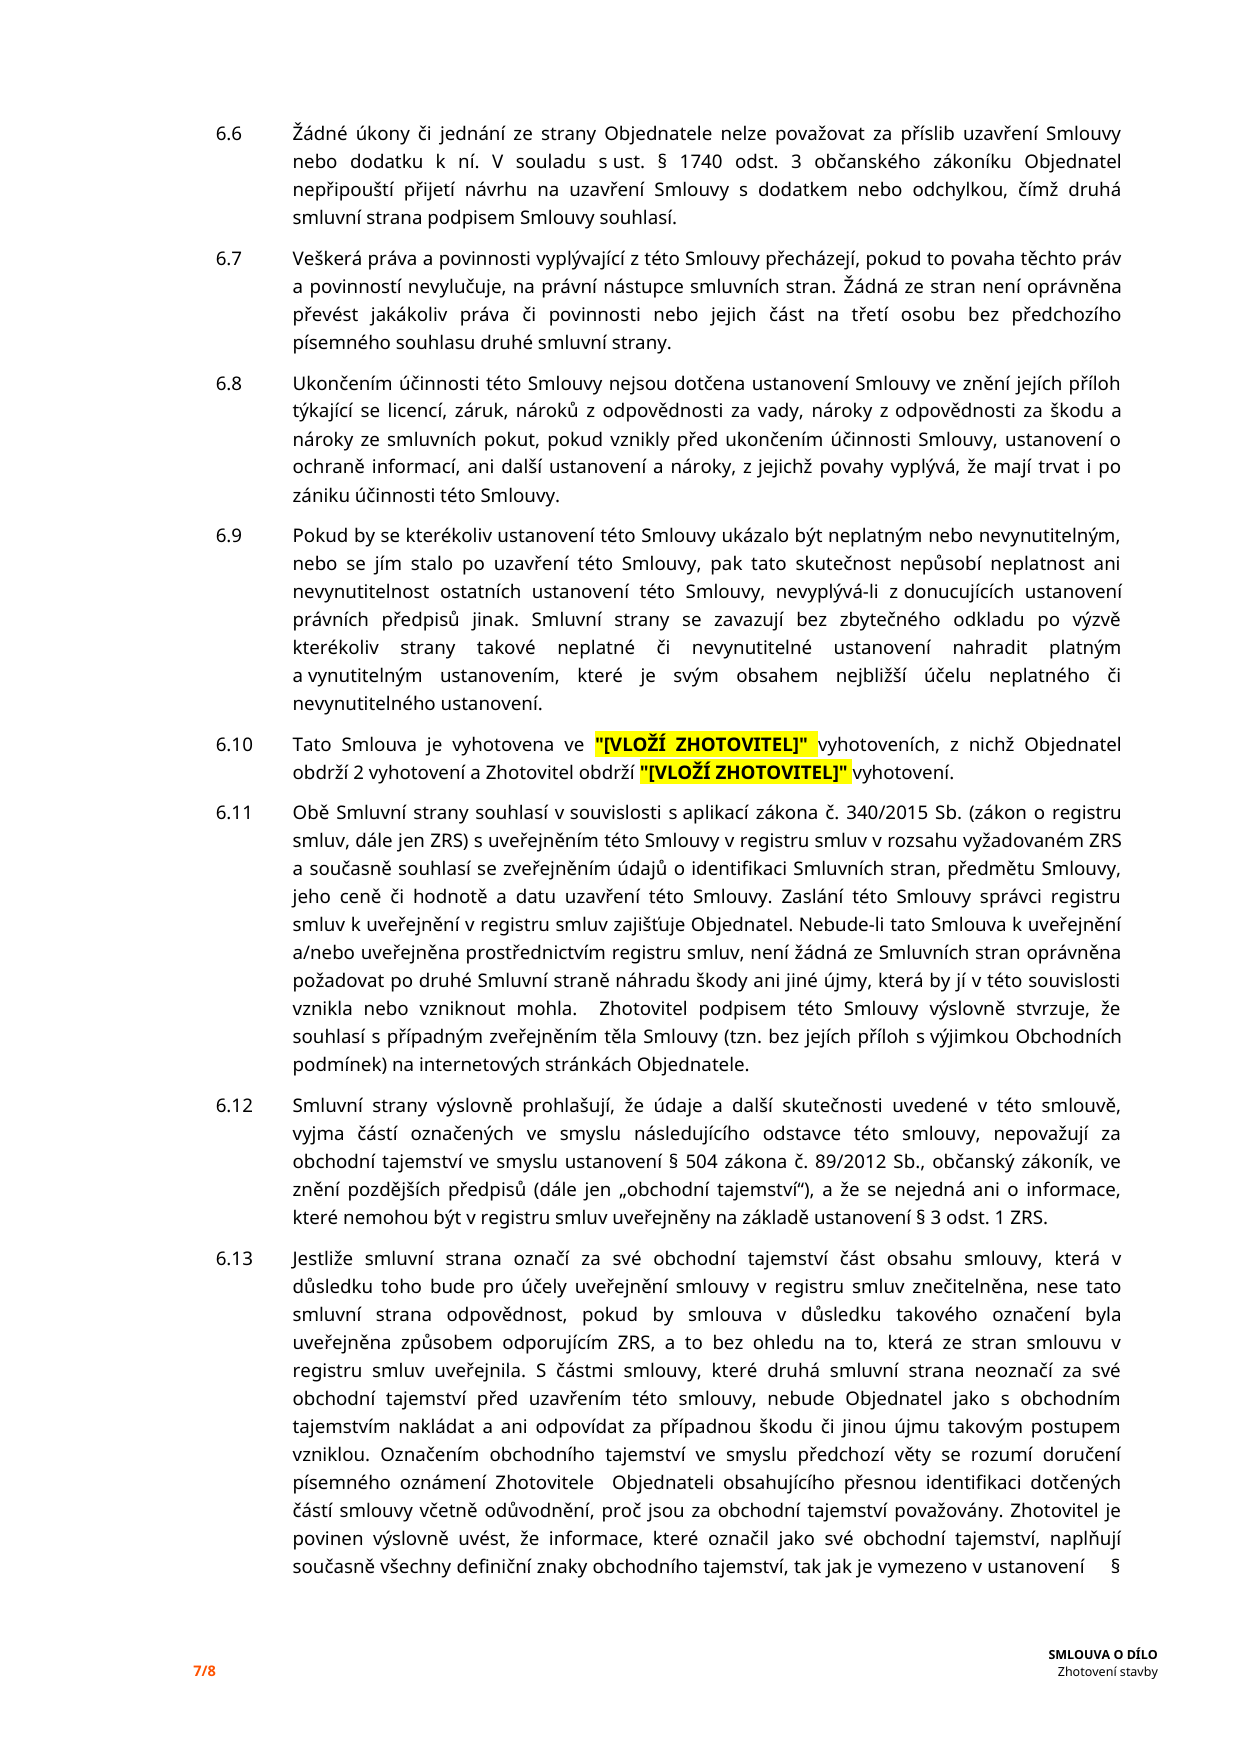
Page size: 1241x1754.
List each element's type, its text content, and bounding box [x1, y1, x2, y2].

text Pokud by se kterékoliv ustanovení této Smlouvy ukázalo být neplatným nebo nevynutitelným, nebo se jím stalo po uzavření této Smlouvy, pak tato skutečnost nepůsobí neplatnost ani nevynutitelnost ostatních ustanovení této Smlouvy, nevyplývá-li z donucujících ustanovení právních předpisů jinak. Smluvní strany se zavazují bez zbytečného odkladu po výzvě kterékoliv strany takové neplatné či nevynutitelné ustanovení nahradit platným a vynutitelným ustanovením, které je svým obsahem nejbližší účelu neplatného či nevynutitelného ustanovení. [216, 522, 1122, 716]
text Veškerá práva a povinnosti vyplývající z této Smlouvy přecházejí, pokud to povaha těchto práv a povinností nevylučuje, na právní nástupce smluvních stran. Žádná ze stran není oprávněna převést jakákoliv práva či povinnosti nebo jejich část na třetí osobu bez předchozího písemného souhlasu druhé smluvní strany. [216, 245, 1122, 355]
text Tato Smlouva je vyhotovena ve vyhotoveních, z nichž Objednatel obdrží 2 vyhotovení a Zhotovitel obdrží vyhotovení. [216, 731, 1122, 784]
text Obě Smluvní strany souhlasí v souvislosti s aplikací zákona č. 340/2015 Sb. (zákon o registru smluv, dále jen ZRS) s uveřejněním této Smlouvy v registru smluv v rozsahu vyžadovaném ZRS a současně souhlasí se zveřejněním údajů o identifikaci Smluvních stran, předmětu Smlouvy, jeho ceně či hodnotě a datu uzavření této Smlouvy. Zaslání této Smlouvy správci registru smluv k uveřejnění v registru smluv zajišťuje Objednatel. Nebude-li tato Smlouva k uveřejnění a/nebo uveřejněna prostřednictvím registru smluv, není žádná ze Smluvních stran oprávněna požadovat po druhé Smluvní straně náhradu škody ani jiné újmy, která by jí v této souvislosti vznikla nebo vzniknout mohla. Zhotovitel podpisem této Smlouvy výslovně stvrzuje, že souhlasí s případným zveřejněním těla Smlouvy (tzn. bez jejích příloh s výjimkou Obchodních podmínek) na internetových stránkách Objednatele. [216, 799, 1122, 1077]
text Smluvní strany výslovně prohlašují, že údaje a další skutečnosti uvedené v této smlouvě, vyjma částí označených ve smyslu následujícího odstavce této smlouvy, nepovažují za obchodní tajemství ve smyslu ustanovení § 504 zákona č. 89/2012 Sb., občanský zákoník, ve znění pozdějších předpisů (dále jen „obchodní tajemství“), a že se nejedná ani o informace, které nemohou být v registru smluv uveřejněny na základě ustanovení § 3 odst. 1 ZRS. [216, 1092, 1122, 1230]
text Žádné úkony či jednání ze strany Objednatele nelze považovat za příslib uzavření Smlouvy nebo dodatku k ní. V souladu s ust. § 1740 odst. 3 občanského zákoníku Objednatel nepřipouští přijetí návrhu na uzavření Smlouvy s dodatkem nebo odchylkou, čímž druhá smluvní strana podpisem Smlouvy souhlasí. [216, 121, 1122, 230]
text Ukončením účinnosti této Smlouvy nejsou dotčena ustanovení Smlouvy ve znění jejích příloh týkající se licencí, záruk, nároků z odpovědnosti za vady, nároky z odpovědnosti za škodu a nároky ze smluvních pokut, pokud vznikly před ukončením účinnosti Smlouvy, ustanovení o ochraně informací, ani další ustanovení a nároky, z jejichž povahy vyplývá, že mají trvat i po zániku účinnosti této Smlouvy. [216, 370, 1122, 507]
